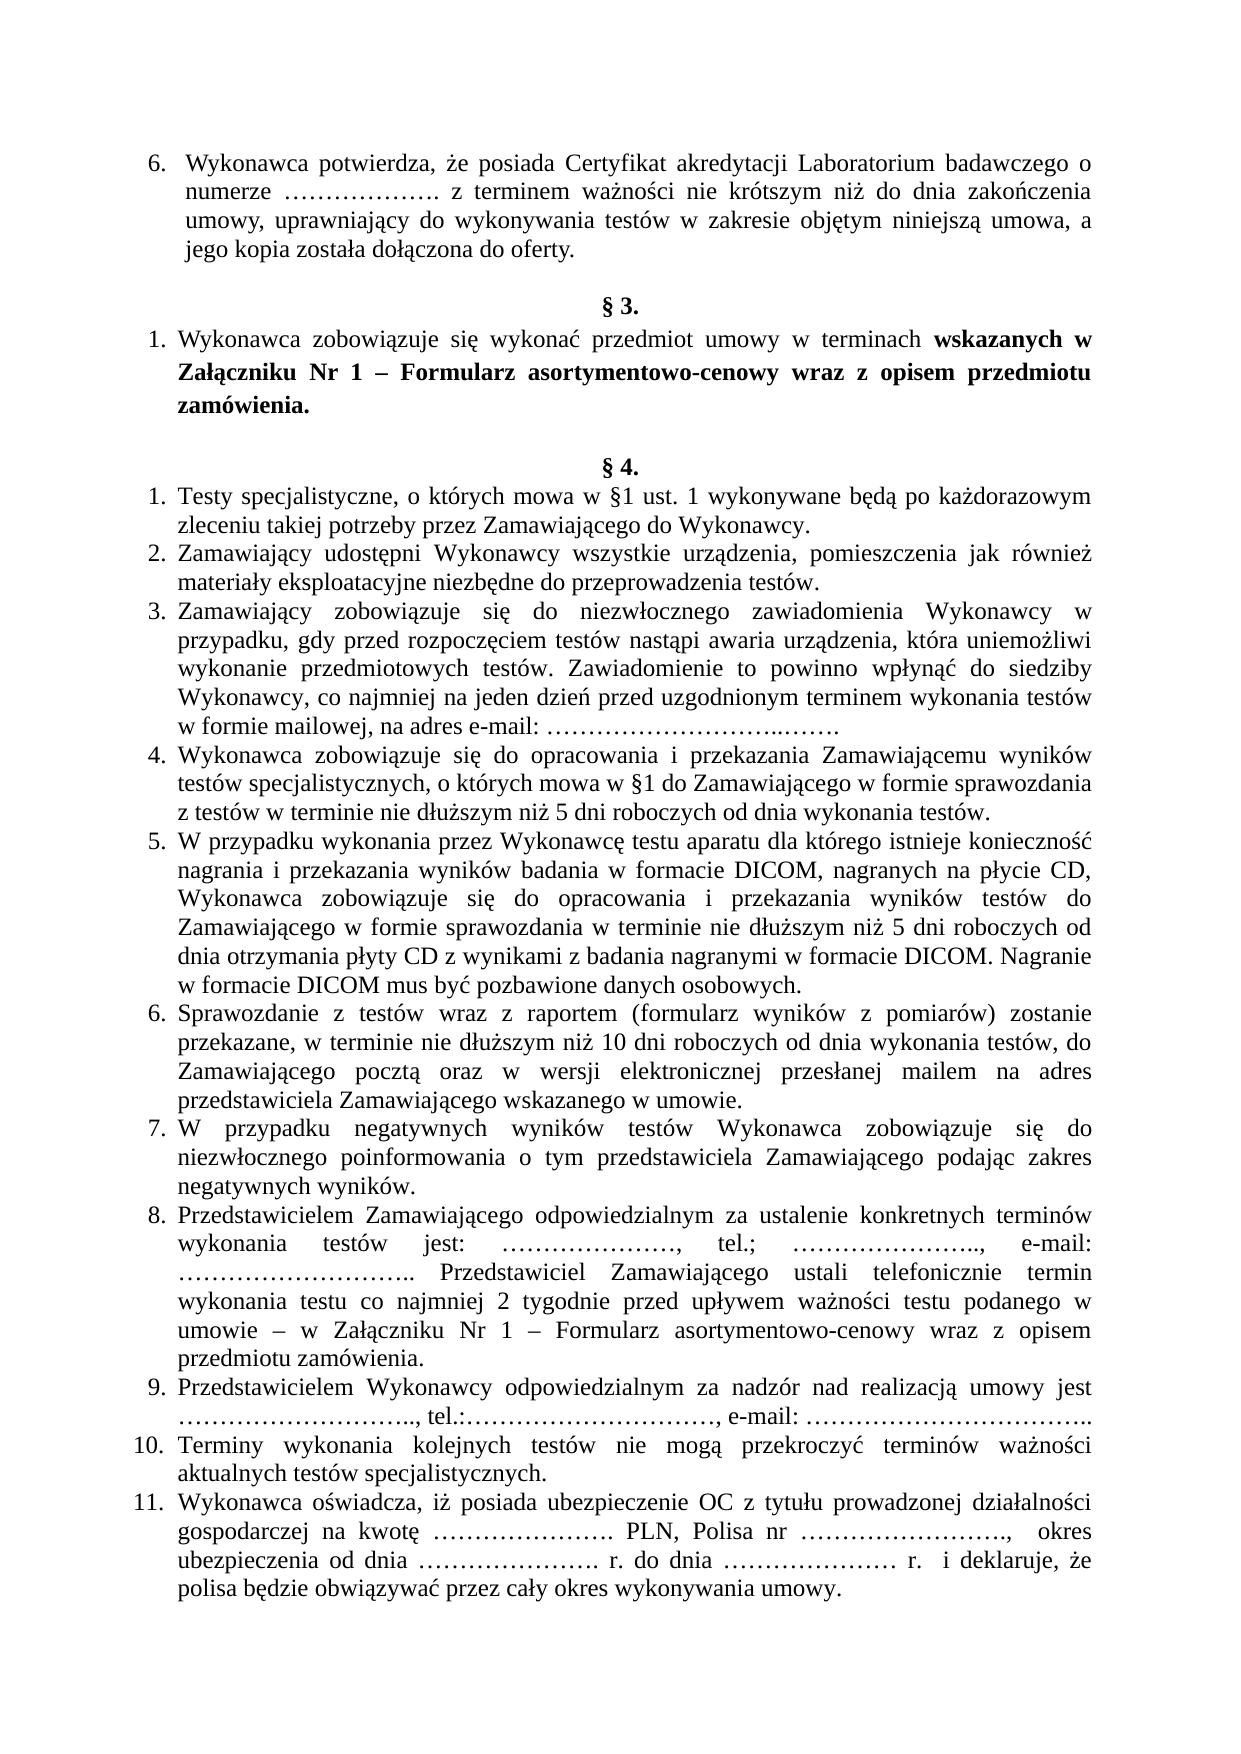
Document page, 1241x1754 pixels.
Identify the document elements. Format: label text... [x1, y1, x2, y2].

list Wykonawca zobowiązuje się wykonać przedmiot umowy w terminach wskazanych w Załączniku Nr 1 – Formularz asortymentowo-cenowy wraz z opisem przedmiotu zamówienia. [148, 324, 1093, 419]
list Zamawiający zobowiązuje się do niezwłocznego zawiadomienia Wykonawcy w przypadku, gdy przed rozpoczęciem testów nastąpi awaria urządzenia, która uniemożliwi wykonanie przedmiotowych testów. Zawiadomienie to powinno wpłynąć do siedziby Wykonawcy, co najmniej na jeden dzień przed uzgodnionym terminem wykonania testów w formie mailowej, na adres e-mail: ………………………..……. [148, 596, 1093, 740]
list W przypadku negatywnych wyników testów Wykonawca zobowiązuje się do niezwłocznego poinformowania o tym przedstawiciela Zamawiającego podając zakres negatywnych wyników. [148, 1113, 1093, 1200]
list Wykonawca zobowiązuje się do opracowania i przekazania Zamawiającemu wyników testów specjalistycznych, o których mowa w §1 do Zamawiającego w formie sprawozdania z testów w terminie nie dłuższym niż 5 dni roboczych od dnia wykonania testów. [148, 740, 1093, 826]
list Testy specjalistyczne, o których mowa w §1 ust. 1 wykonywane będą po każdorazowym zleceniu takiej potrzeby przez Zamawiającego do Wykonawcy. [148, 481, 1093, 538]
text § 4. [148, 452, 1093, 481]
list Zamawiający udostępni Wykonawcy wszystkie urządzenia, pomieszczenia jak również materiały eksploatacyjne niezbędne do przeprowadzenia testów. [148, 538, 1093, 596]
list Wykonawca oświadcza, iż posiada ubezpieczenie OC z tytułu prowadzonej działalności gospodarczej na kwotę …………………. PLN, Polisa nr ……………………., okres ubezpieczenia od dnia …………………. r. do dnia ………………… r. i deklaruje, że polisa będzie obwiązywać przez cały okres wykonywania umowy. [133, 1487, 1093, 1602]
list W przypadku wykonania przez Wykonawcę testu aparatu dla którego istnieje konieczność nagrania i przekazania wyników badania w formacie DICOM, nagranych na płycie CD, Wykonawca zobowiązuje się do opracowania i przekazania wyników testów do Zamawiającego w formie sprawozdania w terminie nie dłuższym niż 5 dni roboczych od dnia otrzymania płyty CD z wynikami z badania nagranymi w formacie DICOM. Nagranie w formacie DICOM mus być pozbawione danych osobowych. [148, 826, 1093, 998]
list Sprawozdanie z testów wraz z raportem (formularz wyników z pomiarów) zostanie przekazane, w terminie nie dłuższym niż 10 dni roboczych od dnia wykonania testów, do Zamawiającego pocztą oraz w wersji elektronicznej przesłanej mailem na adres przedstawiciela Zamawiającego wskazanego w umowie. [148, 998, 1093, 1113]
list Wykonawca potwierdza, że posiada Certyfikat akredytacji Laboratorium badawczego o numerze ………………. z terminem ważności nie krótszym niż do dnia zakończenia umowy, uprawniający do wykonywania testów w zakresie objętym niniejszą umowa, a jego kopia została dołączona do oferty. [148, 148, 1093, 263]
list Przedstawicielem Wykonawcy odpowiedzialnym za nadzór nad realizacją umowy jest ……………………….., tel.:…………………………, e-mail: …………………………….. [148, 1372, 1093, 1430]
text § 3. [148, 291, 1093, 320]
list Terminy wykonania kolejnych testów nie mogą przekroczyć terminów ważności aktualnych testów specjalistycznych. [133, 1430, 1093, 1487]
list Przedstawicielem Zamawiającego odpowiedzialnym za ustalenie konkretnych terminów wykonania testów jest: …………………, tel.; ………………….., e-mail: ……………………….. Przedstawiciel Zamawiającego ustali telefonicznie termin wykonania testu co najmniej 2 tygodnie przed upływem ważności testu podanego w umowie – w Załączniku Nr 1 – Formularz asortymentowo-cenowy wraz z opisem przedmiotu zamówienia. [148, 1200, 1093, 1372]
